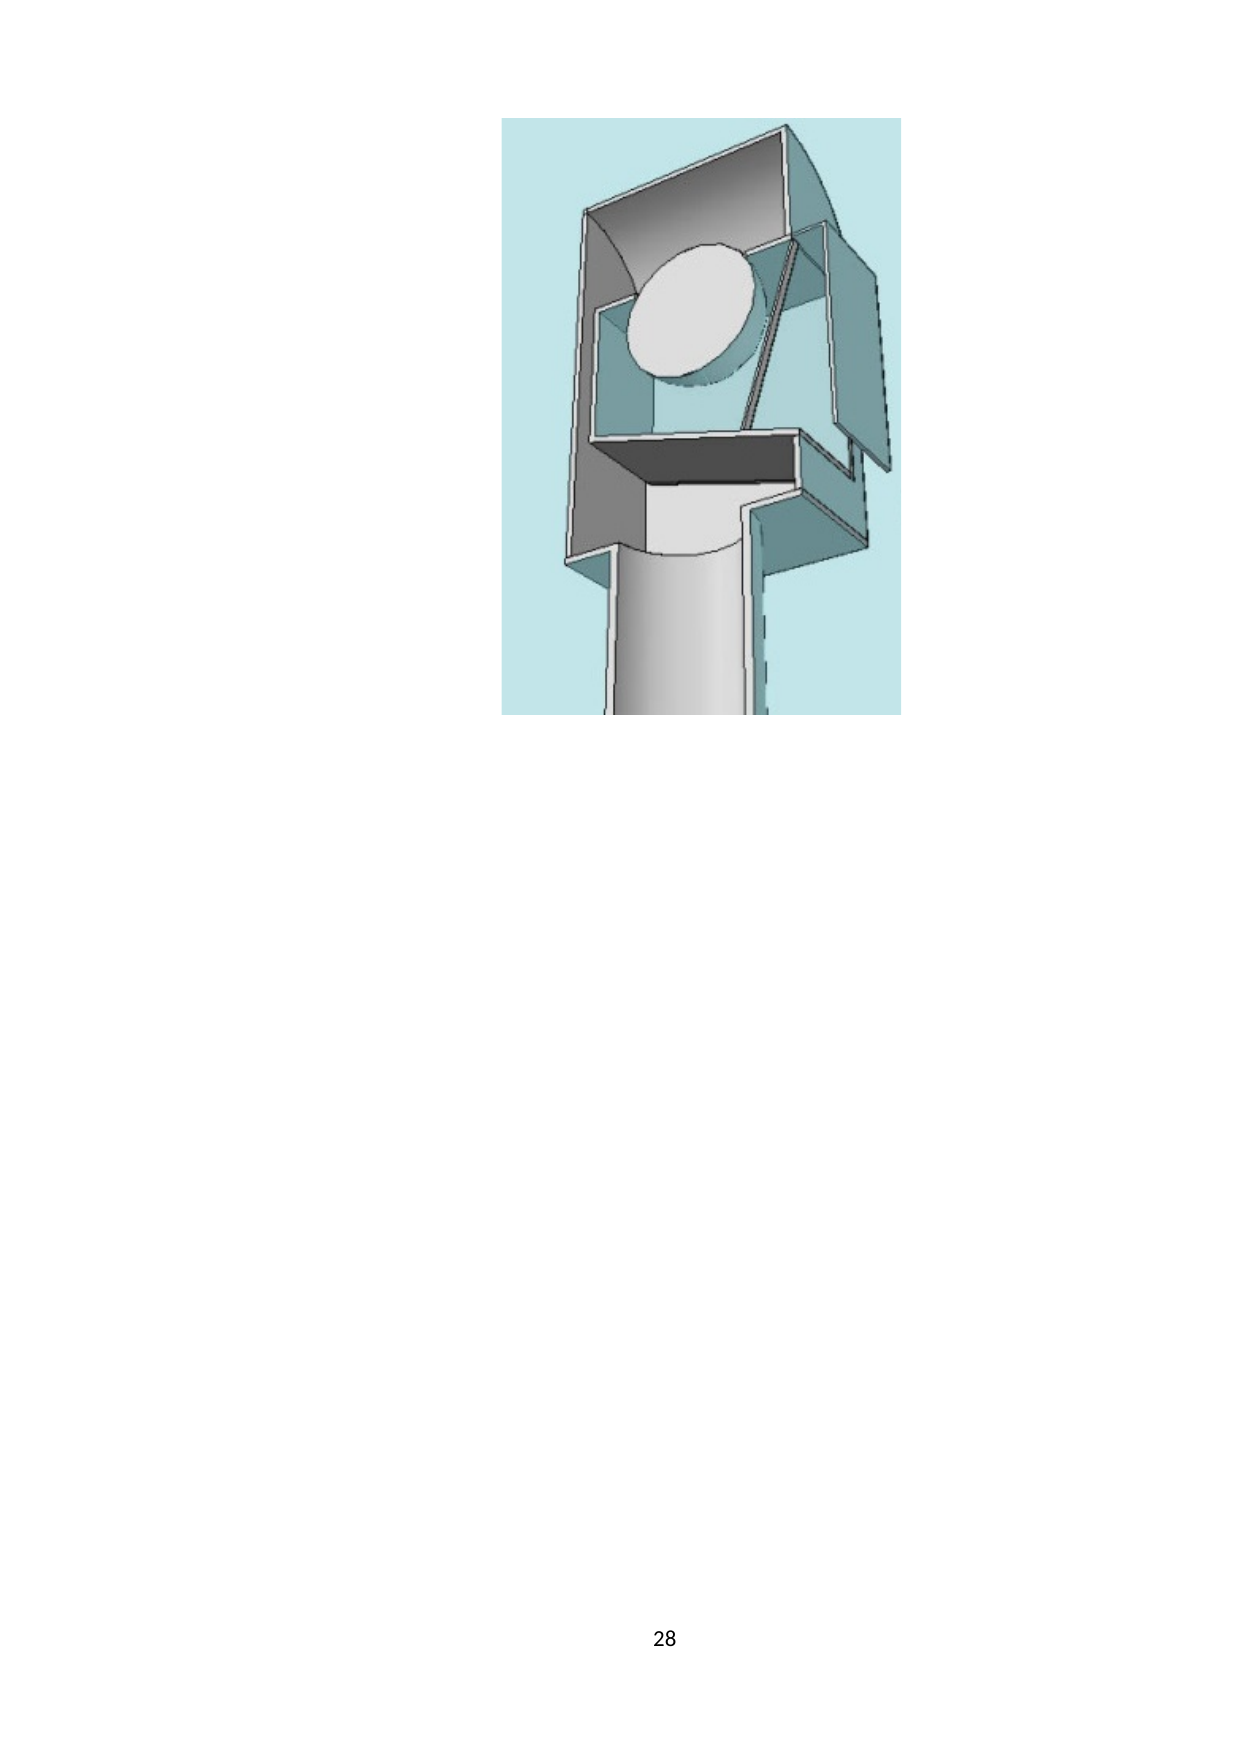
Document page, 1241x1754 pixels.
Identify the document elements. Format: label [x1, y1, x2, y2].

picture [501, 118, 902, 715]
